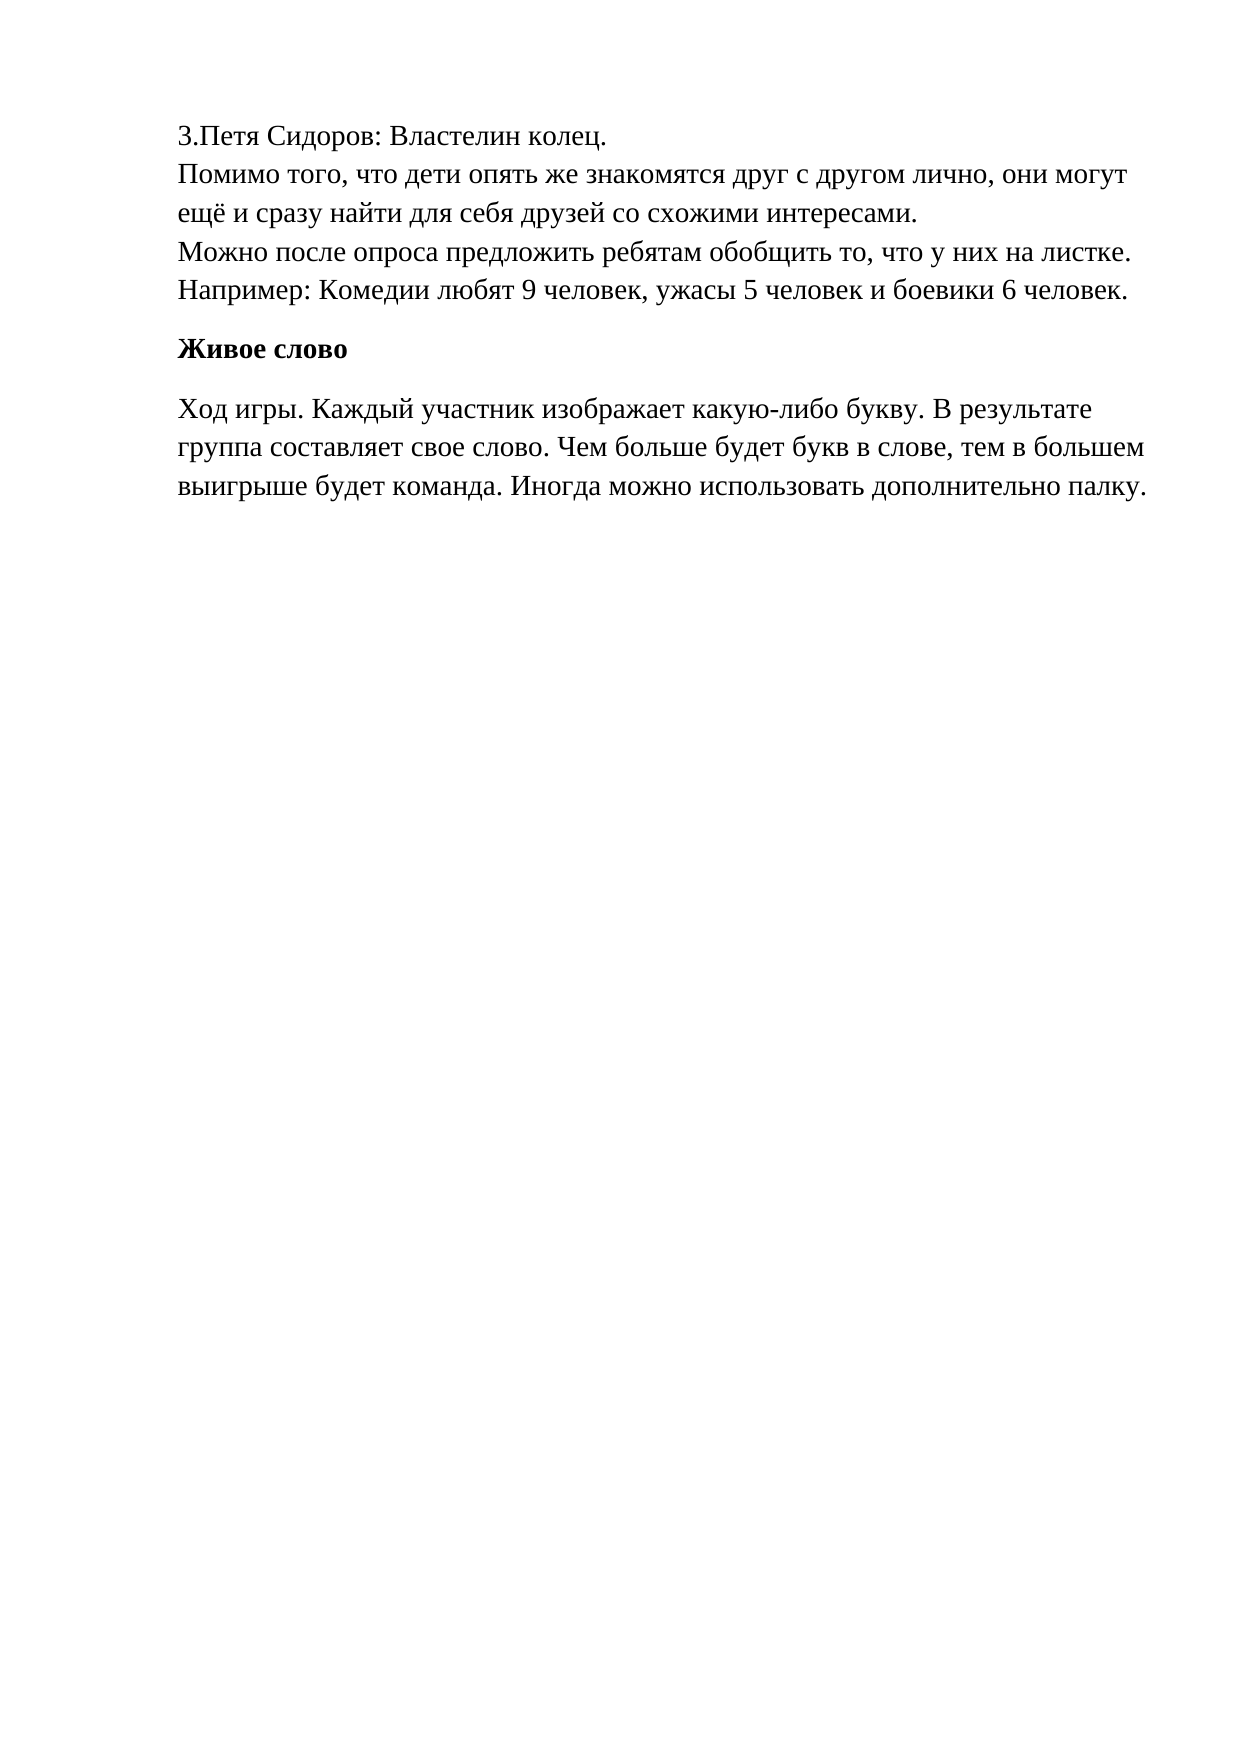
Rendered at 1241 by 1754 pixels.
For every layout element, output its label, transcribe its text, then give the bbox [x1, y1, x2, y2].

text Ход игры. Каждый участник изображает какую-либо букву. В результате группа составляет свое слово. Чем больше будет букв в слове, тем в большем выигрыше будет команда. Иногда можно использовать дополнительно палку. [177, 391, 1152, 502]
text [177, 118, 1152, 306]
text Живое слово [177, 332, 1152, 365]
